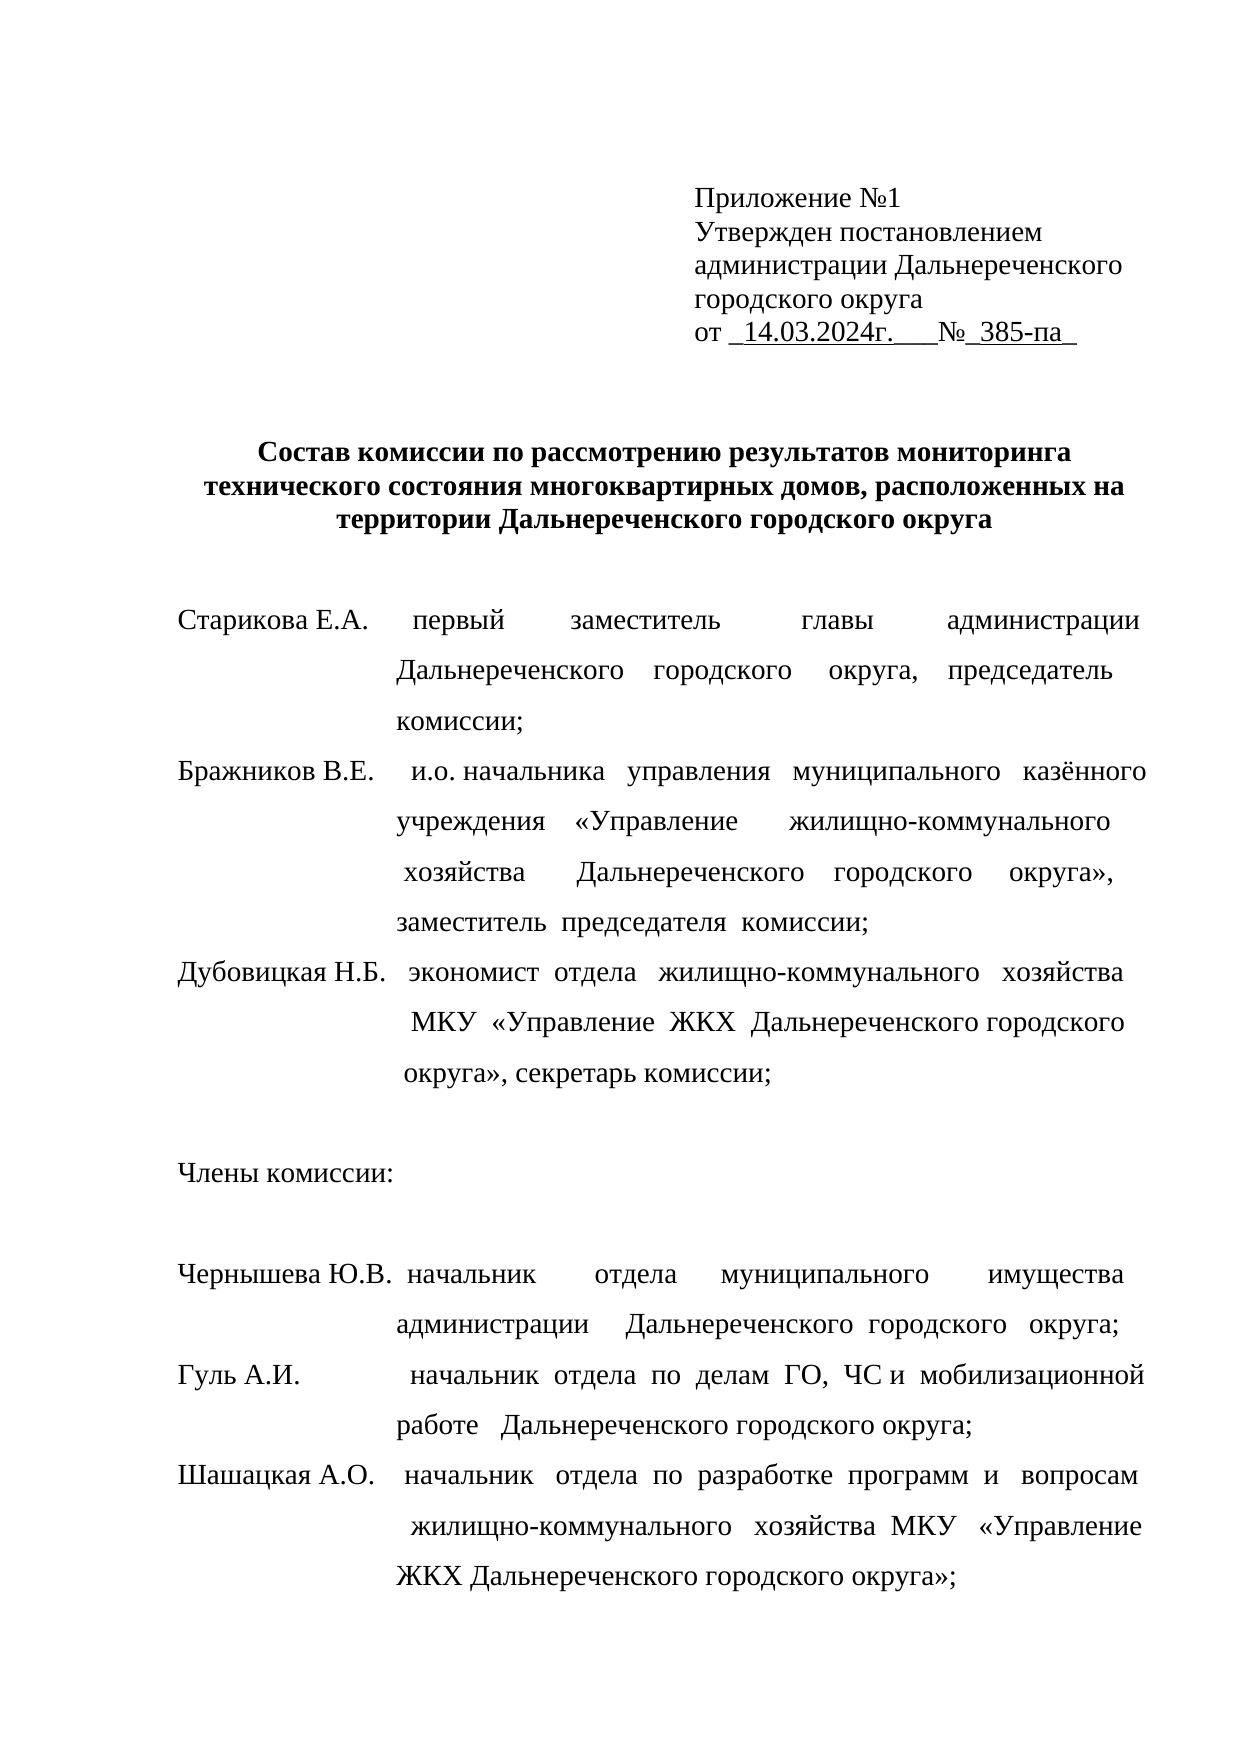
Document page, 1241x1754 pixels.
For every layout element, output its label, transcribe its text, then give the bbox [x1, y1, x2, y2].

text Приложение №1 [694, 180, 1152, 214]
text жилищно-коммунального хозяйства МКУ «Управление [177, 1508, 1152, 1541]
text хозяйства Дальнереченского городского округа», [177, 854, 1152, 887]
text комиссии; [177, 703, 1152, 736]
text Члены комиссии: [177, 1156, 1152, 1189]
text Дальнереченского городского округа, председатель [177, 652, 1152, 686]
text Бражников В.Е. и.о. начальника управления муниципального казённого [177, 753, 1152, 787]
text МКУ «Управление ЖКХ Дальнереченского городского [177, 1004, 1152, 1038]
text работе Дальнереченского городского округа; [177, 1407, 1152, 1441]
text Гуль А.И. начальник отдела по делам ГО, ЧС и мобилизационной [177, 1357, 1152, 1390]
text администрации Дальнереченского городского округа; [177, 1306, 1152, 1340]
text Дубовицкая Н.Б. экономист отдела жилищно-коммунального хозяйства [177, 954, 1152, 988]
text Старикова Е.А. первый заместитель главы администрации [177, 602, 1152, 636]
text Шашацкая А.О. начальник отдела по разработке программ и вопросам [177, 1457, 1152, 1491]
text округа», секретарь комиссии; [177, 1055, 1152, 1088]
text Утвержден постановлением администрации Дальнереченского городского округа [694, 214, 1152, 314]
text заместитель председателя комиссии; [177, 904, 1152, 937]
text Чернышева Ю.В. начальник отдела муниципального имущества [177, 1256, 1152, 1290]
text учреждения «Управление жилищно-коммунального [177, 803, 1152, 837]
text Состав комиссии по рассмотрению результатов мониторинга технического состояния многоквартирных домов, расположенных на территории Дальнереченского городского округа [177, 434, 1152, 535]
text ЖКХ Дальнереченского городского округа»; [177, 1558, 1152, 1592]
text от _14.03.2024г.___№_385-па_ [694, 314, 1152, 348]
